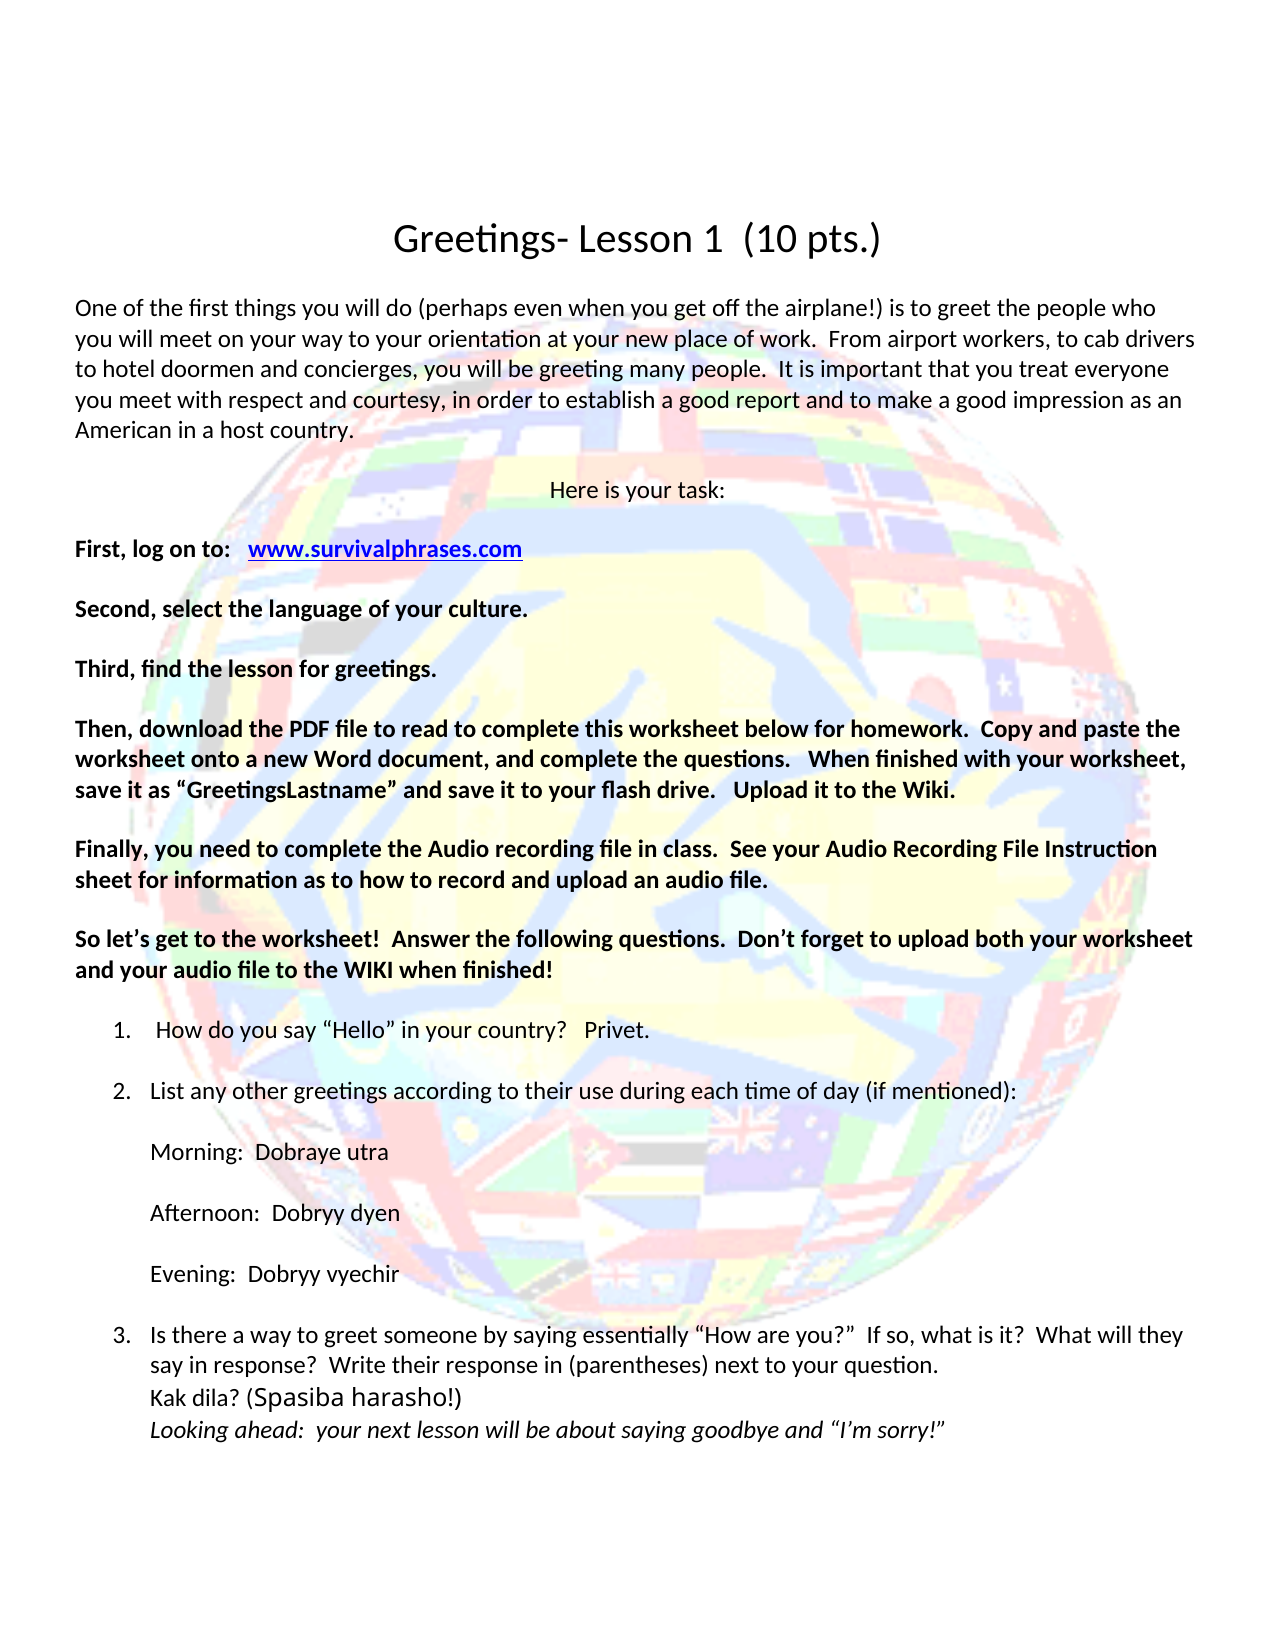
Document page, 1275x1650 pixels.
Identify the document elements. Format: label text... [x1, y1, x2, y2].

text Second, select the language of your culture. [75, 593, 1200, 624]
text Here is your task: [75, 474, 1200, 504]
list Morning: Dobraye utra [150, 1136, 1200, 1166]
text So let’s get to the worksheet! Answer the following questions. Don’t forget to upload both your worksheet and your audio file to the WIKI when finished! [75, 924, 1200, 985]
list Is there a way to greet someone by saying essentially “How are you?” If so, what is it? What will they say in response? Write their response in (parentheses) next to your question. [112, 1319, 1200, 1380]
list How do you say “Hello” in your country? Privet. [112, 1014, 1200, 1044]
list List any other greetings according to their use during each time of day (if mentioned): [112, 1075, 1200, 1105]
text Greetings- Lesson 1 (10 pts.) [75, 212, 1200, 263]
list Evening: Dobryy vyechir [150, 1258, 1200, 1288]
list Afternoon: Dobryy dyen [150, 1197, 1200, 1227]
text One of the first things you will do (perhaps even when you get off the airplane!) is to greet the people who you will meet on your way to your orientation at your new place of work. From airport workers, to cab drivers to hotel doormen and concierges, you will be greeting many people. It is important that you treat everyone you meet with respect and courtesy, in order to establish a good report and to make a good impression as an American in a host country. [75, 292, 1200, 445]
text Then, download the PDF file to read to complete this worksheet below for homework. Copy and paste the worksheet onto a new Word document, and complete the questions. When finished with your worksheet, save it as “GreetingsLastname” and save it to your flash drive. Upload it to the Wiki. [75, 713, 1200, 804]
text Finally, you need to complete the Audio recording file in class. See your Audio Recording File Instruction sheet for information as to how to record and upload an audio file. [75, 833, 1200, 894]
list Looking ahead: your next lesson will be about saying goodbye and “I’m sorry!” [150, 1414, 1200, 1445]
text First, log on to: www.survivalphrases.com [75, 534, 1200, 564]
text Third, find the lesson for greetings. [75, 653, 1200, 683]
list Kak dila? (Spasiba harasho!) [150, 1380, 1200, 1414]
